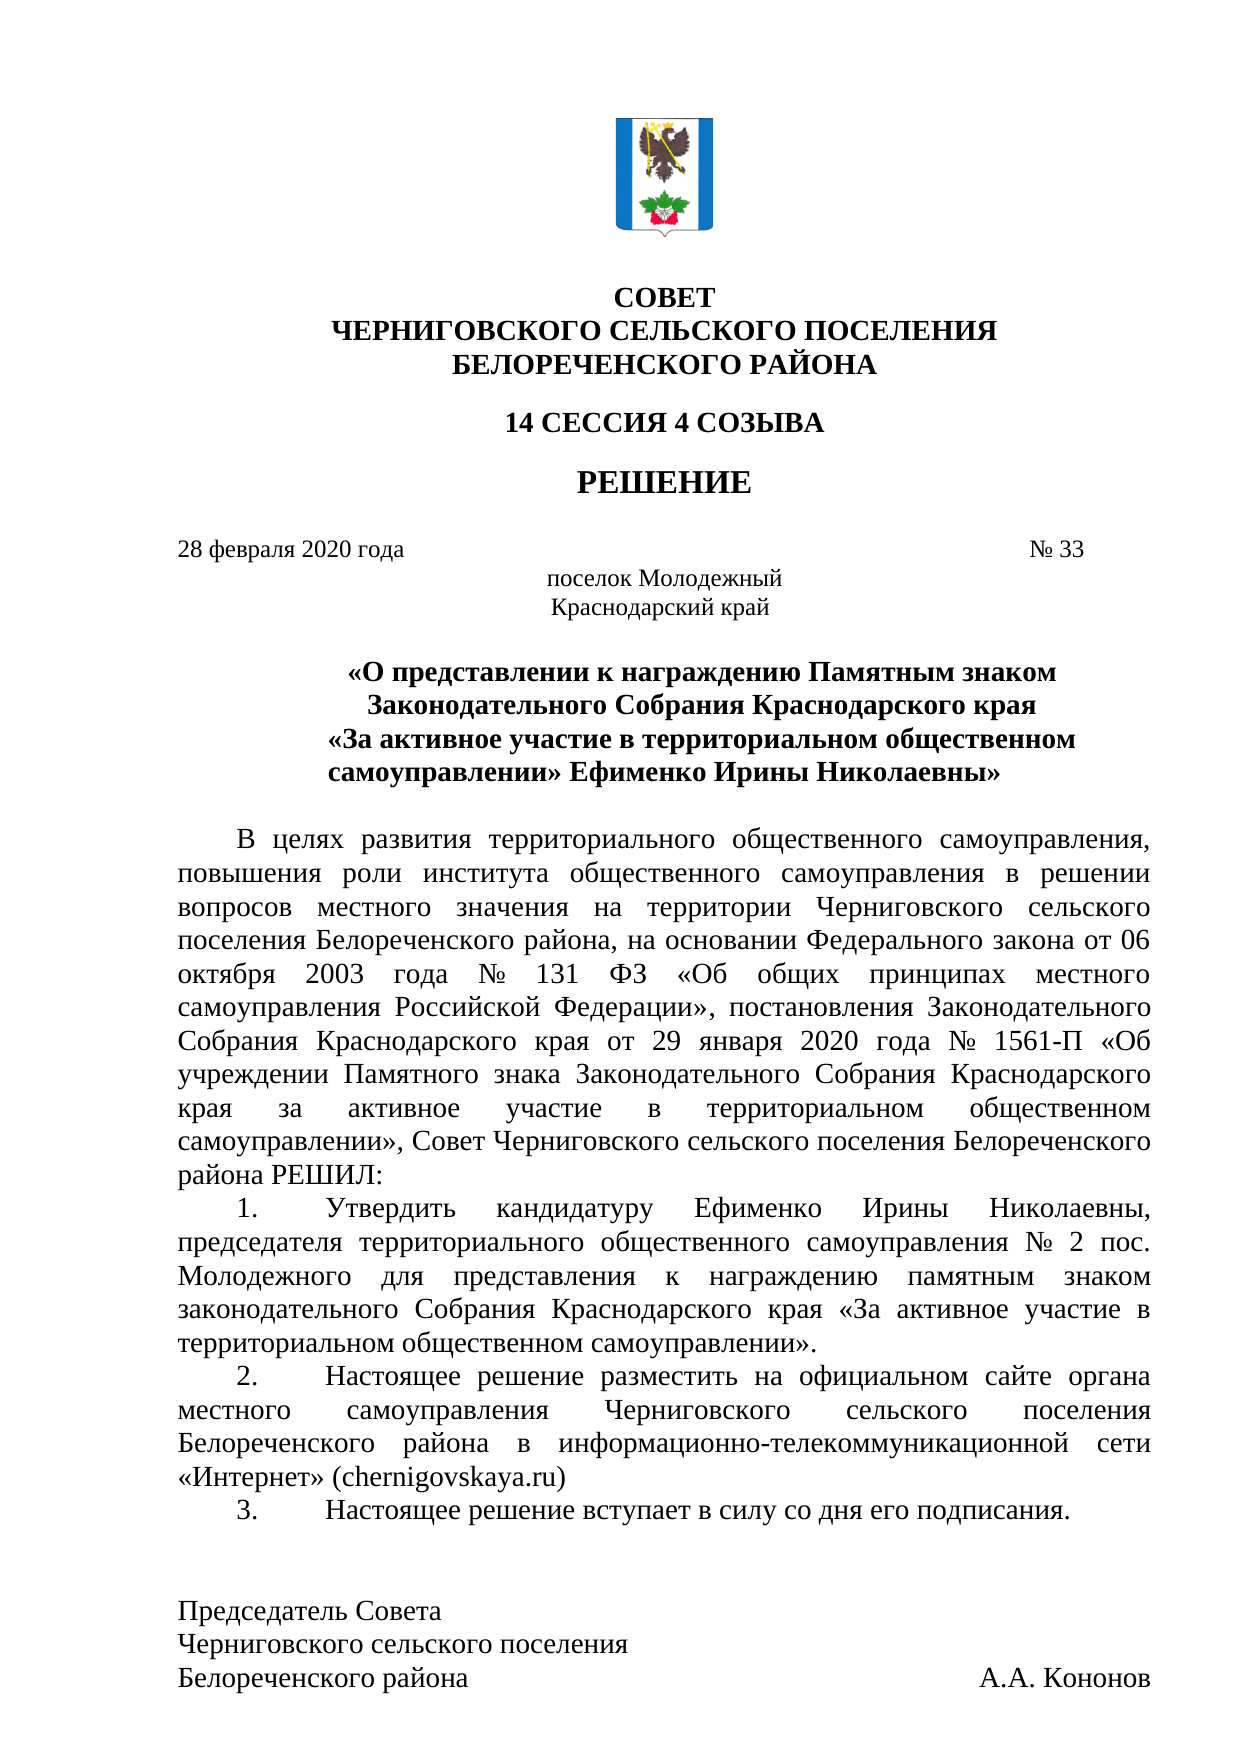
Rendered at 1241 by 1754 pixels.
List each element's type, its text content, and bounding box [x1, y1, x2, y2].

text БЕЛОРЕЧЕНСКОГО РАЙОНА [177, 347, 1152, 381]
text РЕШЕНИЕ [177, 462, 1152, 501]
list Настоящее решение вступает в силу со дня его подписания. [177, 1492, 1152, 1526]
text Краснодарский край [177, 592, 1143, 620]
text ЧЕРНИГОВСКОГО СЕЛЬСКОГО ПОСЕЛЕНИЯ [177, 313, 1152, 347]
text СОВЕТ [177, 280, 1152, 313]
text Белореченского района А.А. Кононов [177, 1660, 1152, 1694]
text Черниговского сельского поселения [177, 1627, 1152, 1660]
list Настоящее решение разместить на официальном сайте органа местного самоуправления Черниговского сельского поселения Белореченского района в информационно-телекоммуникационной сети «Интернет» (chernigovskaya.ru) [177, 1358, 1152, 1492]
text поселок Молодежный [177, 563, 1152, 592]
text «За активное участие в территориальном общественном самоуправлении» Ефименко Ирины Николаевны» [177, 721, 1152, 788]
list Утвердить кандидатуру Ефименко Ирины Николаевны, председателя территориального общественного самоуправления № 2 пос. Молодежного для представления к награждению памятным знаком законодательного Собрания Краснодарского края «За активное участие в территориальном общественном самоуправлении». [177, 1191, 1152, 1358]
picture [615, 118, 714, 237]
text «О представлении к награждению Памятным знаком [177, 654, 1152, 687]
text В целях развития территориального общественного самоуправления, повышения роли института общественного самоуправления в решении вопросов местного значения на территории Черниговского сельского поселения Белореченского района, на основании Федерального закона от 06 октября 2003 года № 131 ФЗ «Об общих принципах местного самоуправления Российской Федерации», постановления Законодательного Собрания Краснодарского края от 29 января 2020 года № 1561-П «Об учреждении Памятного знака Законодательного Собрания Краснодарского края за активное участие в территориальном общественном самоуправлении», Совет Черниговского сельского поселения Белореченского района РЕШИЛ: [177, 822, 1152, 1191]
text 14 СЕССИЯ 4 СОЗЫВА [177, 405, 1152, 438]
text 28 февраля 2020 года № 33 [177, 534, 1148, 563]
text Председатель Совета [177, 1593, 1152, 1627]
text Законодательного Собрания Краснодарского края [177, 687, 1152, 721]
